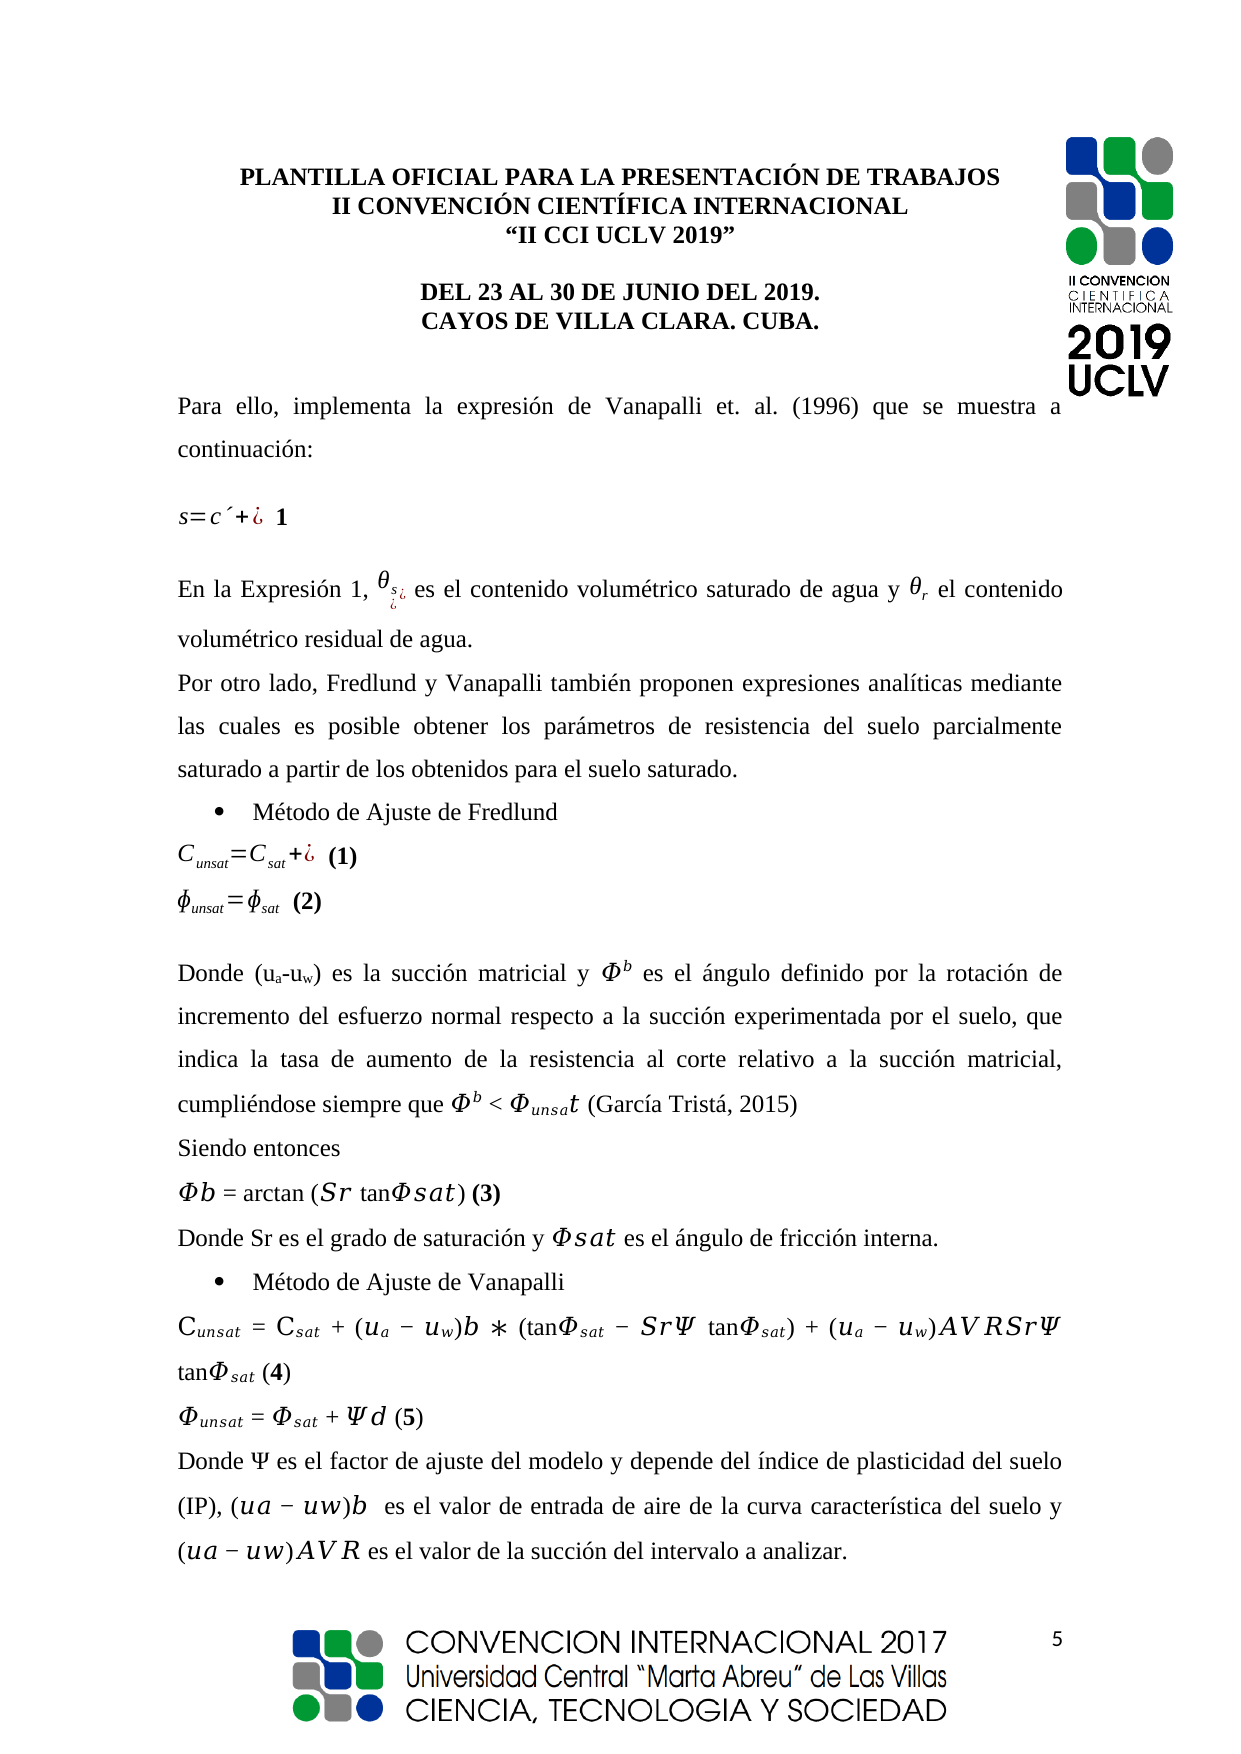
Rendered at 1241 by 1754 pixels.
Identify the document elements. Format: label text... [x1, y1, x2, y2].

text Por otro lado, Fredlund y Vanapalli también proponen expresiones analíticas mediante las cuales es posible obtener los parámetros de resistencia del suelo parcialmente saturado a partir de los obtenidos para el suelo saturado. [177, 668, 1063, 783]
list Método de Ajuste de Vanapalli [215, 1267, 1063, 1296]
text 1 [177, 502, 1063, 531]
text C𝑢𝑛𝑠𝑎𝑡 = C𝑠𝑎𝑡 + (𝑢𝑎 − 𝑢𝑤)𝑏 ∗ (tan𝛷𝑠𝑎𝑡 − 𝑆𝑟𝛹 tan𝛷𝑠𝑎𝑡) + (𝑢𝑎 − 𝑢𝑤)𝐴𝑉𝑅𝑆𝑟𝛹 tan𝛷𝑠𝑎𝑡 (4) [177, 1310, 1063, 1386]
text Donde Ψ es el factor de ajuste del modelo y depende del índice de plasticidad del suelo (IP), (𝑢𝑎 − 𝑢𝑤)𝑏 es el valor de entrada de aire de la curva característica del suelo y (𝑢𝑎 − 𝑢𝑤)𝐴𝑉𝑅 es el valor de la succión del intervalo a analizar. [177, 1446, 1063, 1565]
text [177, 391, 1063, 463]
text (2) [177, 886, 1063, 917]
text Siendo entonces [177, 1133, 1063, 1162]
text Donde Sr es el grado de saturación y 𝛷𝑠𝑎𝑡 es el ángulo de fricción interna. [177, 1222, 1063, 1252]
picture [1061, 134, 1182, 406]
text En la Expresión 1, es el contenido volumétrico saturado de agua y el contenido volumétrico residual de agua. [177, 566, 1063, 653]
list Método de Ajuste de Fredlund [215, 797, 1063, 826]
text 𝛷𝑢𝑛𝑠𝑎𝑡 = 𝛷𝑠𝑎𝑡 + 𝛹𝑑 (5) [177, 1401, 1063, 1431]
text 𝛷𝑏 = arctan (𝑆𝑟 tan𝛷𝑠𝑎𝑡) (3) [177, 1176, 1063, 1207]
text Donde (ua-uw) es la succión matricial y 𝛷𝑏 es el ángulo definido por la rotación de incremento del esfuerzo normal respecto a la succión experimentada por el suelo, que indica la tasa de aumento de la resistencia al corte relativo a la succión matricial, cumpliéndose siempre que 𝛷𝑏 < 𝛷𝑢𝑛𝑠𝑎𝑡 (García Tristá, 2015) [177, 957, 1063, 1118]
picture [281, 1622, 959, 1732]
text (1) [177, 840, 1063, 871]
